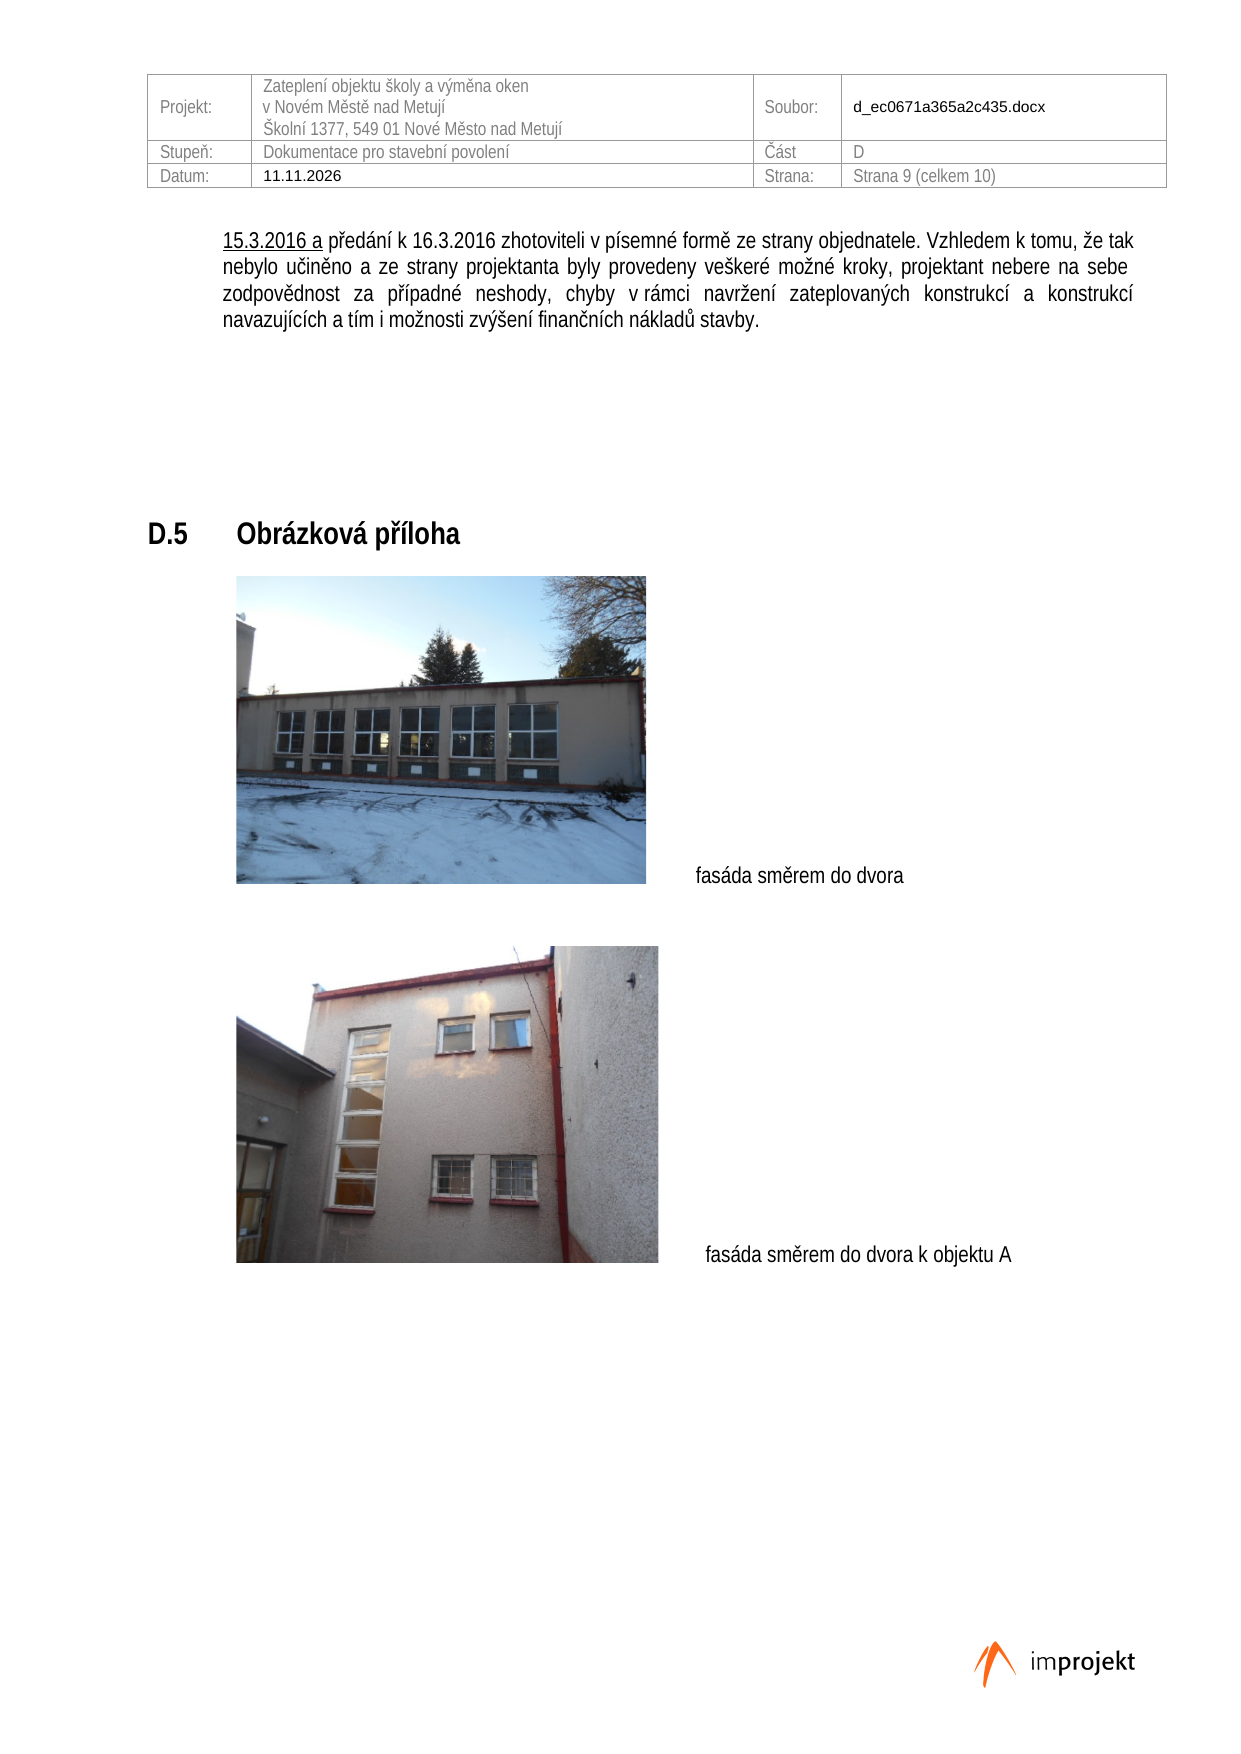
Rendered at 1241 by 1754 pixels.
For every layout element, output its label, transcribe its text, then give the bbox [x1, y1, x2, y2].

picture [236, 946, 659, 1263]
picture [972, 1639, 1137, 1689]
subtitle Obrázková příloha [148, 516, 1134, 551]
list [185, 227, 1134, 332]
picture [236, 576, 647, 884]
